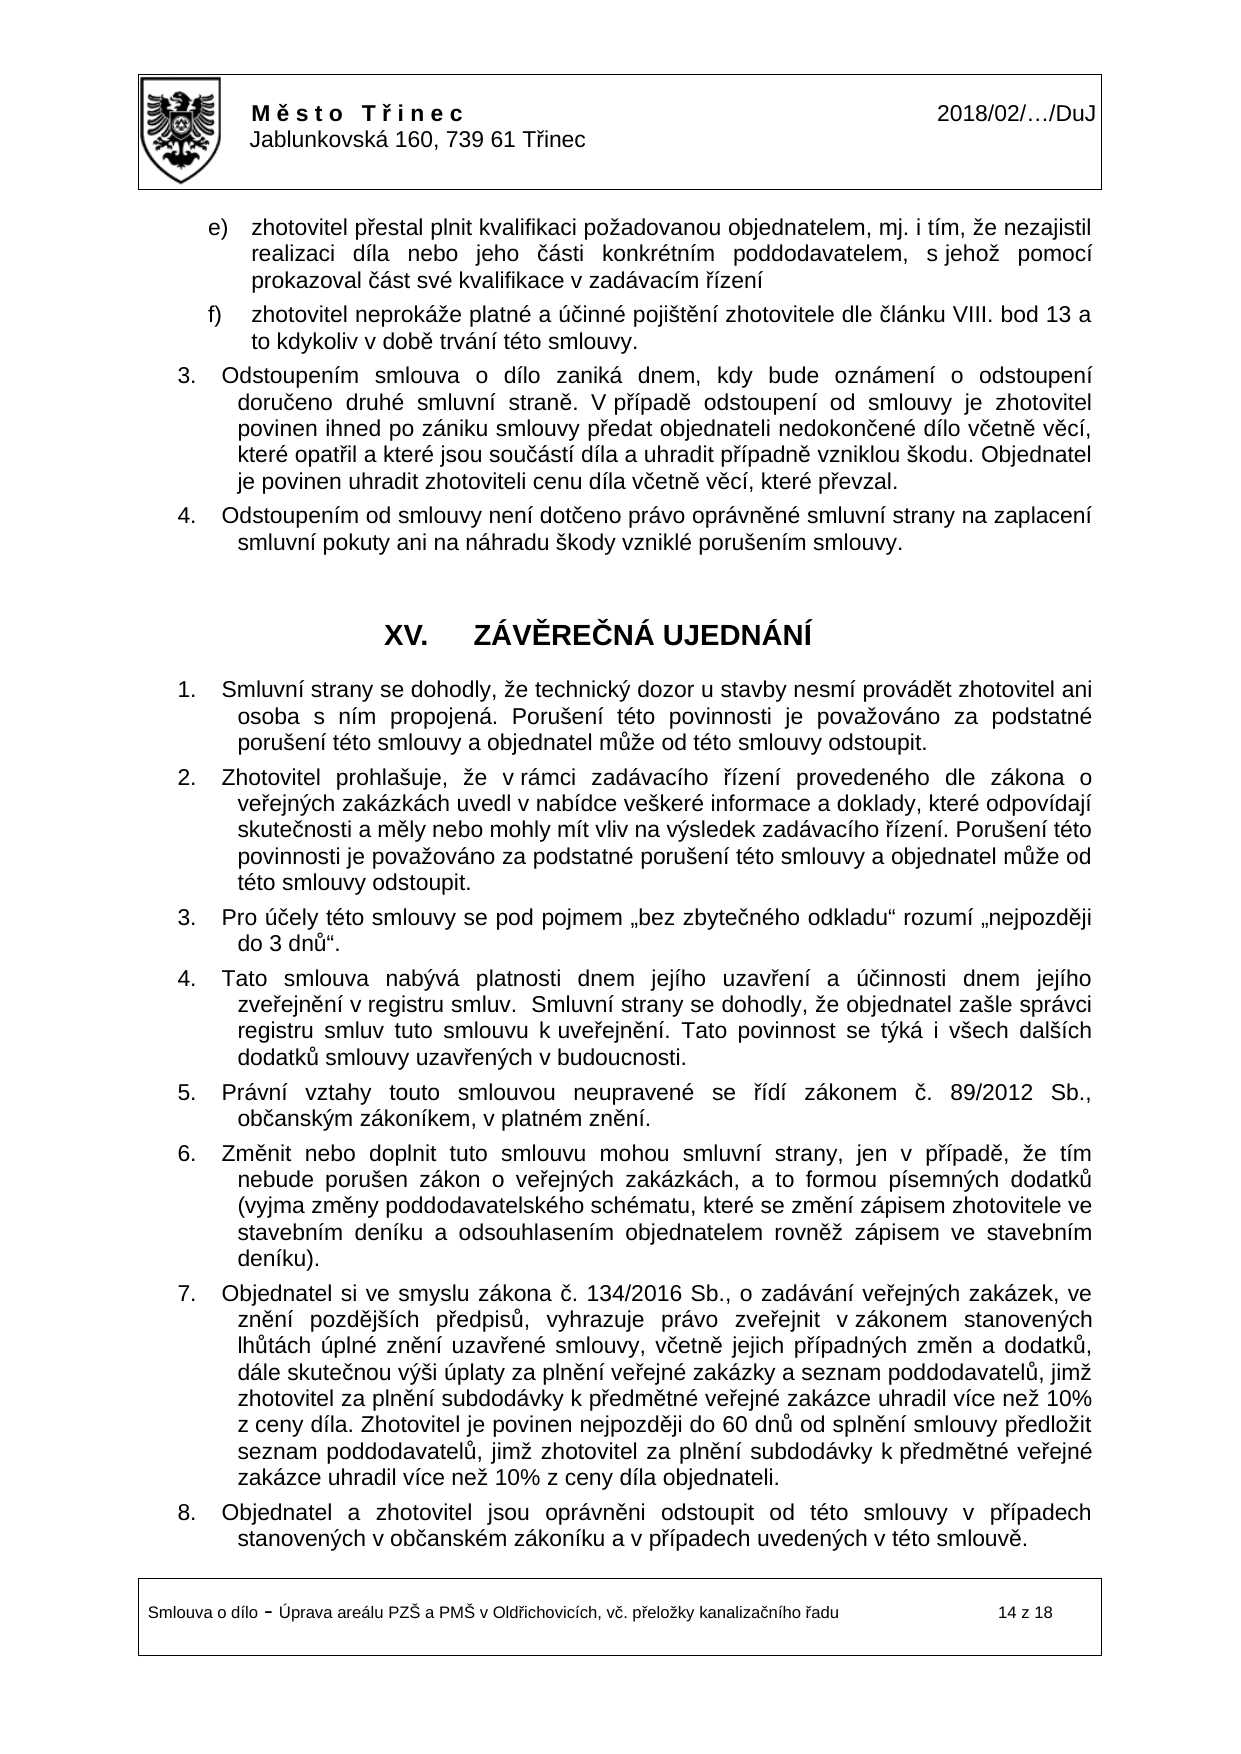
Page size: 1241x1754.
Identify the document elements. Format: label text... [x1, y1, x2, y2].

text e) zhotovitel přestal plnit kvalifikaci požadovanou objednatelem, mj. i tím, že nezajistil realizaci díla nebo jeho části konkrétním poddodavatelem, s jehož pomocí prokazoval část své kvalifikace v zadávacím řízení [208, 214, 1093, 293]
subtitle 7. Objednatel si ve smyslu zákona č. 134/2016 Sb., o zadávání veřejných zakázek, ve znění pozdějších předpisů, vyhrazuje právo zveřejnit v zákonem stanovených lhůtách úplné znění uzavřené smlouvy, včetně jejich případných změn a dodatků, dále skutečnou výši úplaty za plnění veřejné zakázky a seznam poddodavatelů, jimž zhotovitel za plnění subdodávky k předmětné veřejné zakázce uhradil více než 10% z ceny díla. Zhotovitel je povinen nejpozději do 60 dnů od splnění smlouvy předložit seznam poddodavatelů, jimž zhotovitel za plnění subdodávky k předmětné veřejné zakázce uhradil více než 10% z ceny díla objednateli. [177, 1280, 1093, 1491]
subtitle ZÁVĚREČNÁ UJEDNÁNÍ [148, 618, 1093, 651]
subtitle 5. Právní vztahy touto smlouvou neupravené se řídí zákonem č. 89/2012 Sb., občanským zákoníkem, v platném znění. [177, 1078, 1093, 1131]
subtitle 4. Tato smlouva nabývá platnosti dnem jejího uzavření a účinnosti dnem jejího zveřejnění v registru smluv. Smluvní strany se dohodly, že objednatel zašle správci registru smluv tuto smlouvu k uveřejnění. Tato povinnost se týká i všech dalších dodatků smlouvy uzavřených v budoucnosti. [177, 965, 1093, 1070]
subtitle 3. Odstoupením smlouva o dílo zaniká dnem, kdy bude oznámení o odstoupení doručeno druhé smluvní straně. V případě odstoupení od smlouvy je zhotovitel povinen ihned po zániku smlouvy předat objednateli nedokončené dílo včetně věcí, které opatřil a které jsou součástí díla a uhradit případně vzniklou škodu. Objednatel je povinen uhradit zhotoviteli cenu díla včetně věcí, které převzal. [177, 362, 1093, 494]
subtitle 2. Zhotovitel prohlašuje, že v rámci zadávacího řízení provedeného dle zákona o veřejných zakázkách uvedl v nabídce veškeré informace a doklady, které odpovídají skutečnosti a měly nebo mohly mít vliv na výsledek zadávacího řízení. Porušení této povinnosti je považováno za podstatné porušení této smlouvy a objednatel může od této smlouvy odstoupit. [177, 764, 1093, 895]
text f) zhotovitel neprokáže platné a účinné pojištění zhotovitele dle článku VIII. bod 13 a to kdykoliv v době trvání této smlouvy. [208, 301, 1093, 354]
subtitle 8. Objednatel a zhotovitel jsou oprávněni odstoupit od této smlouvy v případech stanovených v občanském zákoníku a v případech uvedených v této smlouvě. [177, 1499, 1093, 1552]
subtitle 3. Pro účely této smlouvy se pod pojmem „bez zbytečného odkladu“ rozumí „nejpozději do 3 dnů“. [177, 904, 1093, 956]
subtitle 1. Smluvní strany se dohodly, že technický dozor u stavby nesmí provádět zhotovitel ani osoba s ním propojená. Porušení této povinnosti je považováno za podstatné porušení této smlouvy a objednatel může od této smlouvy odstoupit. [177, 676, 1093, 755]
subtitle 6. Změnit nebo doplnit tuto smlouvu mohou smluvní strany, jen v případě, že tím nebude porušen zákon o veřejných zakázkách, a to formou písemných dodatků (vyjma změny poddodavatelského schématu, které se změní zápisem zhotovitele ve stavebním deníku a odsouhlasením objednatelem rovněž zápisem ve stavebním deníku). [177, 1139, 1093, 1271]
subtitle 4. Odstoupením od smlouvy není dotčeno právo oprávněné smluvní strany na zaplacení smluvní pokuty ani na náhradu škody vzniklé porušením smlouvy. [177, 502, 1093, 555]
